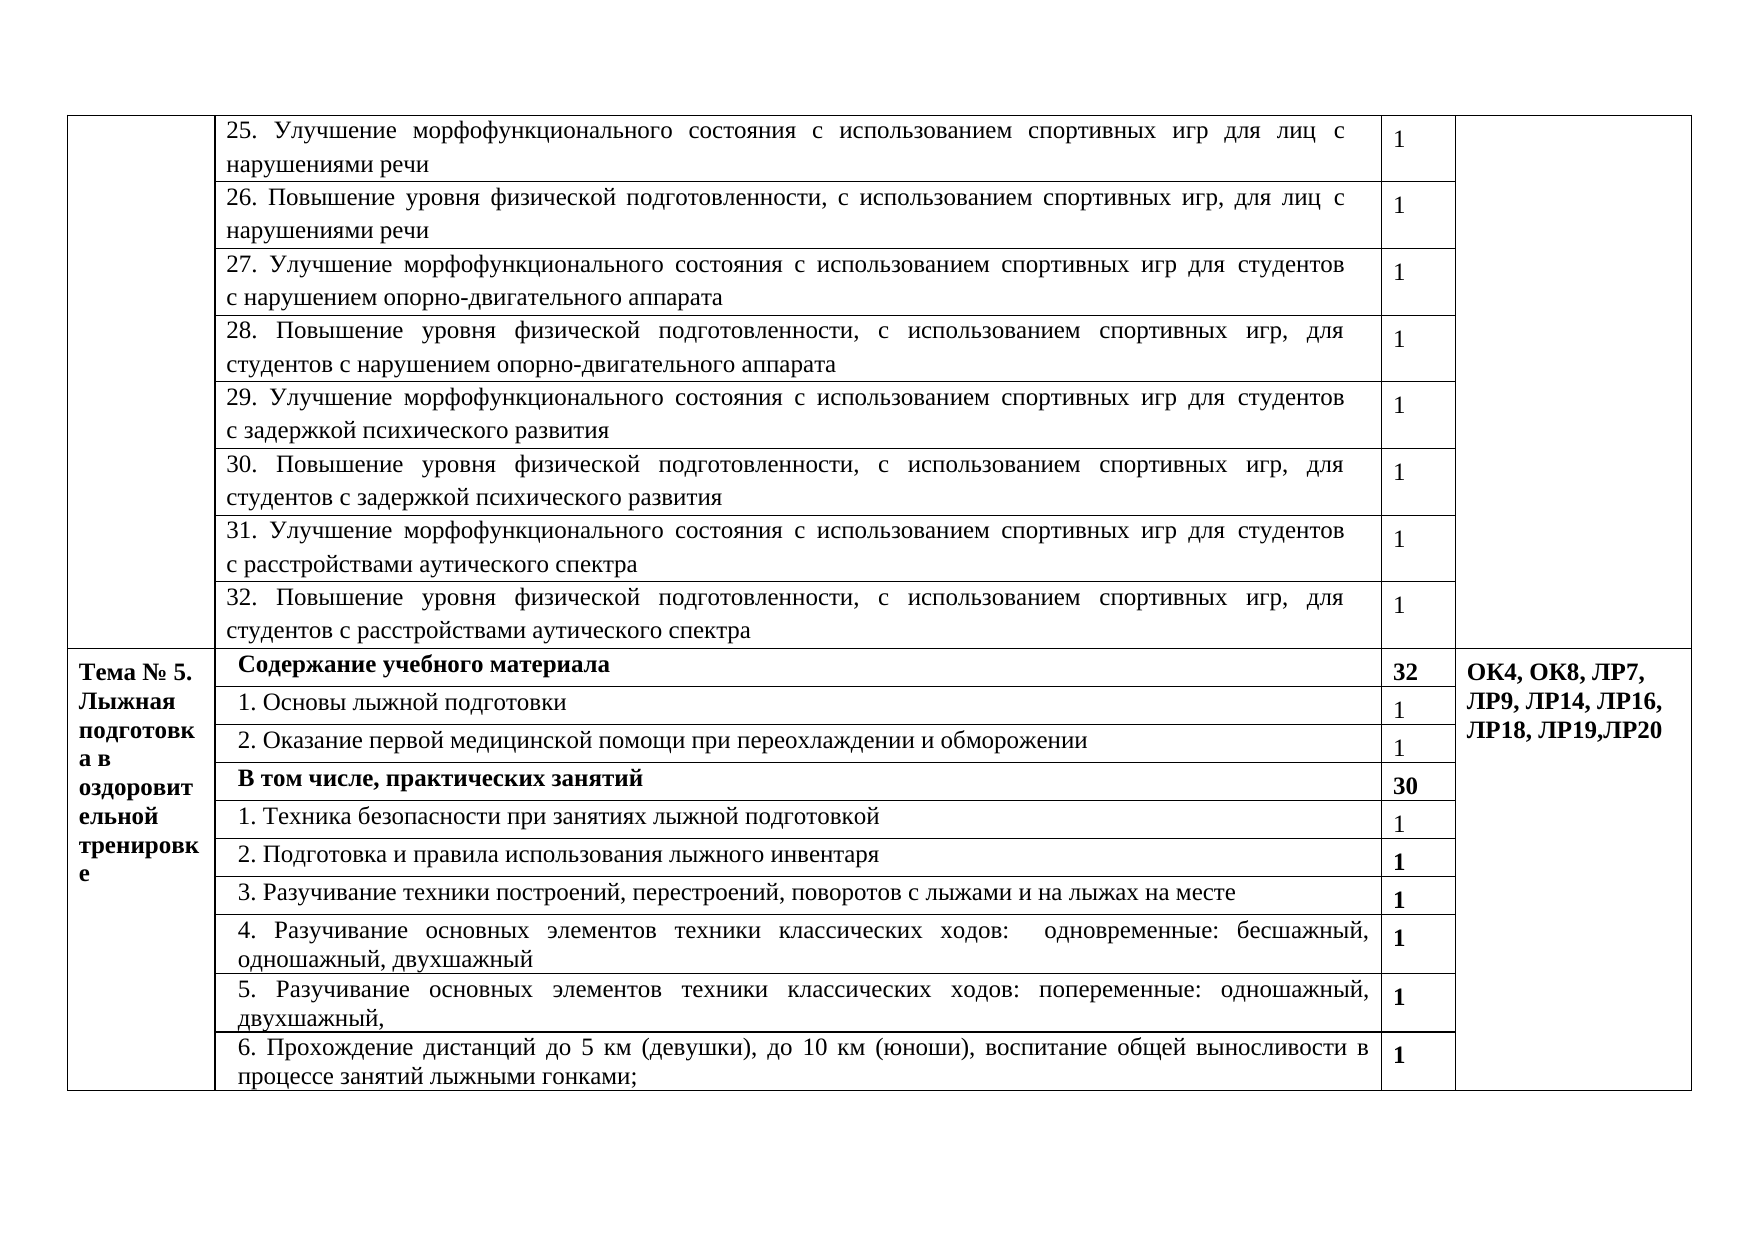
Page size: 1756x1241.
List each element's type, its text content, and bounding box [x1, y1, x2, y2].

table_cell 28. Повышение уровня физической подготовленности, с использованием спортивных игр, для студентов с нарушением опорно-двигательного аппарата [216, 316, 1381, 381]
table_cell 1 [1382, 582, 1455, 648]
table_cell 6. Прохождение дистанций до 5 км (девушки), до 10 км (юноши), воспитание общей выносливости в процессе занятий лыжными гонками; [216, 1033, 1381, 1090]
table_cell 2. Оказание первой медицинской помощи при переохлаждении и обморожении [216, 725, 1381, 762]
table_cell 30. Повышение уровня физической подготовленности, с использованием спортивных игр, для студентов с задержкой психического развития [216, 449, 1381, 514]
table_cell 1 [1382, 249, 1455, 314]
table_cell 1 [1382, 449, 1455, 514]
table_cell 2. Подготовка и правила использования лыжного инвентаря [216, 839, 1381, 876]
table_cell 32. Повышение уровня физической подготовленности, с использованием спортивных игр, для студентов с расстройствами аутического спектра [216, 582, 1381, 648]
table_cell 25. Улучшение морфофункционального состояния с использованием спортивных игр для лиц с нарушениями речи [216, 116, 1381, 181]
table_cell 1. Основы лыжной подготовки [216, 687, 1381, 724]
table_cell 5. Разучивание основных элементов техники классических ходов: попеременные: одношажный, двухшажный, [216, 974, 1381, 1031]
table_cell 1. Техника безопасности при занятиях лыжной подготовкой [216, 801, 1381, 838]
table_cell 30 [1382, 763, 1455, 800]
table_cell 1 [1382, 839, 1455, 876]
table_cell 1 [1382, 801, 1455, 838]
table_cell 1 [1382, 182, 1455, 248]
table_cell Тема № 5. Лыжная подготовка в оздоровительной тренировке [68, 649, 214, 1090]
table_cell Содержание учебного материала [216, 649, 1381, 686]
table_cell 26. Повышение уровня физической подготовленности, с использованием спортивных игр, для лиц с нарушениями речи [216, 182, 1381, 248]
table_cell 31. Улучшение морфофункционального состояния с использованием спортивных игр для студентов с расстройствами аутического спектра [216, 516, 1381, 581]
table_cell 1 [1382, 316, 1455, 381]
table_cell 3. Разучивание техники построений, перестроений, поворотов с лыжами и на лыжах на месте [216, 877, 1381, 914]
table_cell 1 [1382, 725, 1455, 762]
table_cell 27. Улучшение морфофункционального состояния с использованием спортивных игр для студентов с нарушением опорно-двигательного аппарата [216, 249, 1381, 314]
table_cell 1 [1382, 382, 1455, 448]
table_cell 32 [1382, 649, 1455, 686]
table_cell 1 [1382, 974, 1455, 1031]
table_cell В том числе, практических занятий [216, 763, 1381, 800]
table_cell 1 [1382, 516, 1455, 581]
table_cell 1 [1382, 116, 1455, 181]
table_cell 29. Улучшение морфофункционального состояния с использованием спортивных игр для студентов с задержкой психического развития [216, 382, 1381, 448]
table_cell 1 [1382, 915, 1455, 973]
table_cell 1 [1382, 1033, 1455, 1090]
table_cell ОК4, ОК8, ЛР7, ЛР9, ЛР14, ЛР16, ЛР18, ЛР19,ЛР20 [1456, 649, 1691, 1090]
table_cell 1 [1382, 877, 1455, 914]
table_cell 1 [1382, 687, 1455, 724]
table_cell 4. Разучивание основных элементов техники классических ходов: одновременные: бесшажный, одношажный, двухшажный [216, 915, 1381, 973]
